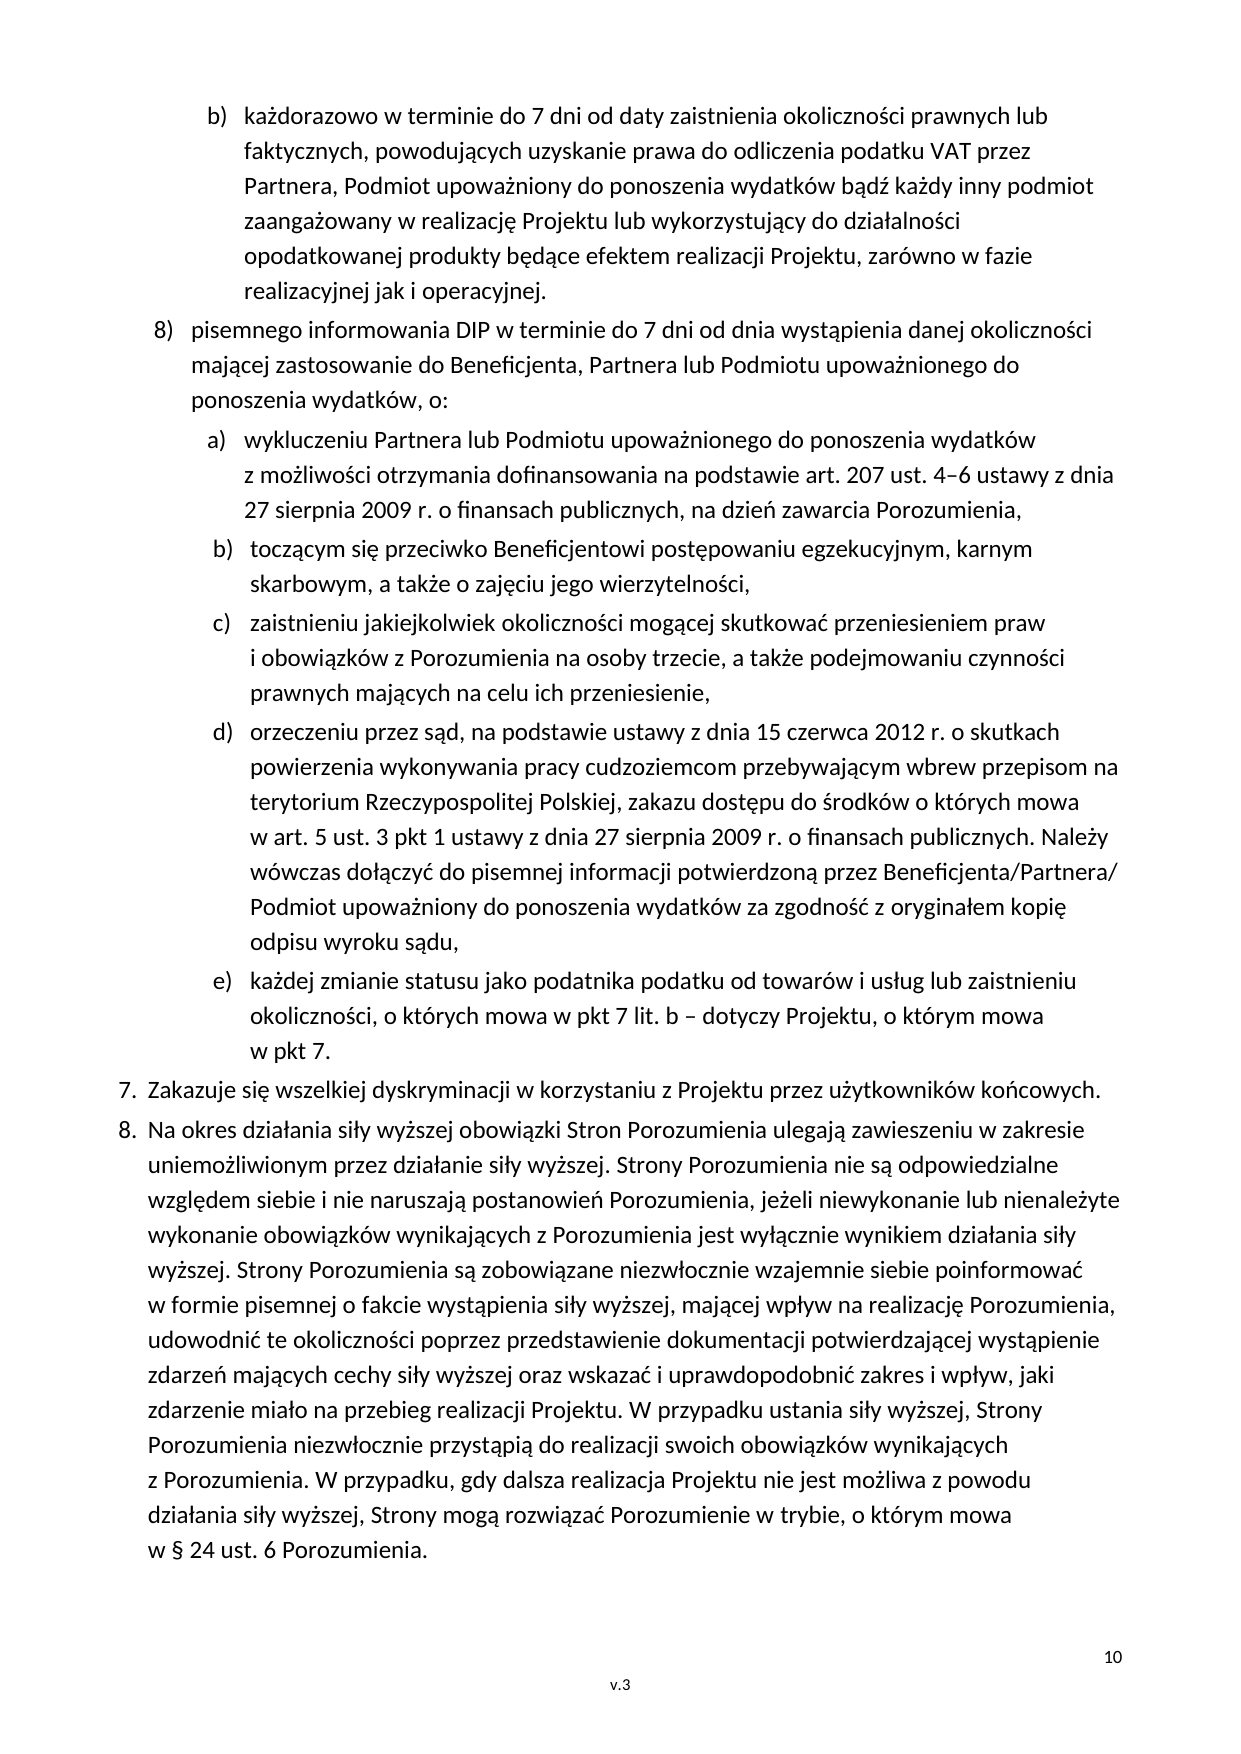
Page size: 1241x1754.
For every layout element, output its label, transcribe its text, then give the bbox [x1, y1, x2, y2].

list wykluczeniu Partnera lub Podmiotu upoważnionego do ponoszenia wydatków z możliwości otrzymania dofinansowania na podstawie art. 207 ust. 4–6 ustawy z dnia 27 sierpnia 2009 r. o finansach publicznych, na dzień zawarcia Porozumienia, [207, 424, 1122, 524]
list pisemnego informowania DIP w terminie do 7 dni od dnia wystąpienia danej okoliczności mającej zastosowanie do Beneficjenta, Partnera lub Podmiotu upoważnionego do ponoszenia wydatków, o: [153, 314, 1122, 415]
list orzeczeniu przez sąd, na podstawie ustawy z dnia 15 czerwca 2012 r. o skutkach powierzenia wykonywania pracy cudzoziemcom przebywającym wbrew przepisom na terytorium Rzeczypospolitej Polskiej, zakazu dostępu do środków o których mowa w art. 5 ust. 3 pkt 1 ustawy z dnia 27 sierpnia 2009 r. o finansach publicznych. Należy wówczas dołączyć do pisemnej informacji potwierdzoną przez Beneficjenta/Partnera/ Podmiot upoważniony do ponoszenia wydatków za zgodność z oryginałem kopię odpisu wyroku sądu, [213, 716, 1122, 957]
list każdorazowo w terminie do 7 dni od daty zaistnienia okoliczności prawnych lub faktycznych, powodujących uzyskanie prawa do odliczenia podatku VAT przez Partnera, Podmiot upoważniony do ponoszenia wydatków bądź każdy inny podmiot zaangażowany w realizację Projektu lub wykorzystujący do działalności opodatkowanej produkty będące efektem realizacji Projektu, zarówno w fazie realizacyjnej jak i operacyjnej. [207, 100, 1122, 306]
list zaistnieniu jakiejkolwiek okoliczności mogącej skutkować przeniesieniem praw i obowiązków z Porozumienia na osoby trzecie, a także podejmowaniu czynności prawnych mających na celu ich przeniesienie, [213, 607, 1122, 708]
list toczącym się przeciwko Beneficjentowi postępowaniu egzekucyjnym, karnym skarbowym, a także o zajęciu jego wierzytelności, [213, 533, 1122, 598]
list każdej zmianie statusu jako podatnika podatku od towarów i usług lub zaistnieniu okoliczności, o których mowa w pkt 7 lit. b – dotyczy Projektu, o którym mowa w pkt 7. [213, 965, 1122, 1066]
list Na okres działania siły wyższej obowiązki Stron Porozumienia ulegają zawieszeniu w zakresie uniemożliwionym przez działanie siły wyższej. Strony Porozumienia nie są odpowiedzialne względem siebie i nie naruszają postanowień Porozumienia, jeżeli niewykonanie lub nienależyte wykonanie obowiązków wynikających z Porozumienia jest wyłącznie wynikiem działania siły wyższej. Strony Porozumienia są zobowiązane niezwłocznie wzajemnie siebie poinformować w formie pisemnej o fakcie wystąpienia siły wyższej, mającej wpływ na realizację Porozumienia, udowodnić te okoliczności poprzez przedstawienie dokumentacji potwierdzającej wystąpienie zdarzeń mających cechy siły wyższej oraz wskazać i uprawdopodobnić zakres i wpływ, jaki zdarzenie miało na przebieg realizacji Projektu. W przypadku ustania siły wyższej, Strony Porozumienia niezwłocznie przystąpią do realizacji swoich obowiązków wynikających z Porozumienia. W przypadku, gdy dalsza realizacja Projektu nie jest możliwa z powodu działania siły wyższej, Strony mogą rozwiązać Porozumienie w trybie, o którym mowa w § 24 ust. 6 Porozumienia. [118, 1114, 1122, 1564]
list Zakazuje się wszelkiej dyskryminacji w korzystaniu z Projektu przez użytkowników końcowych. [118, 1074, 1122, 1105]
